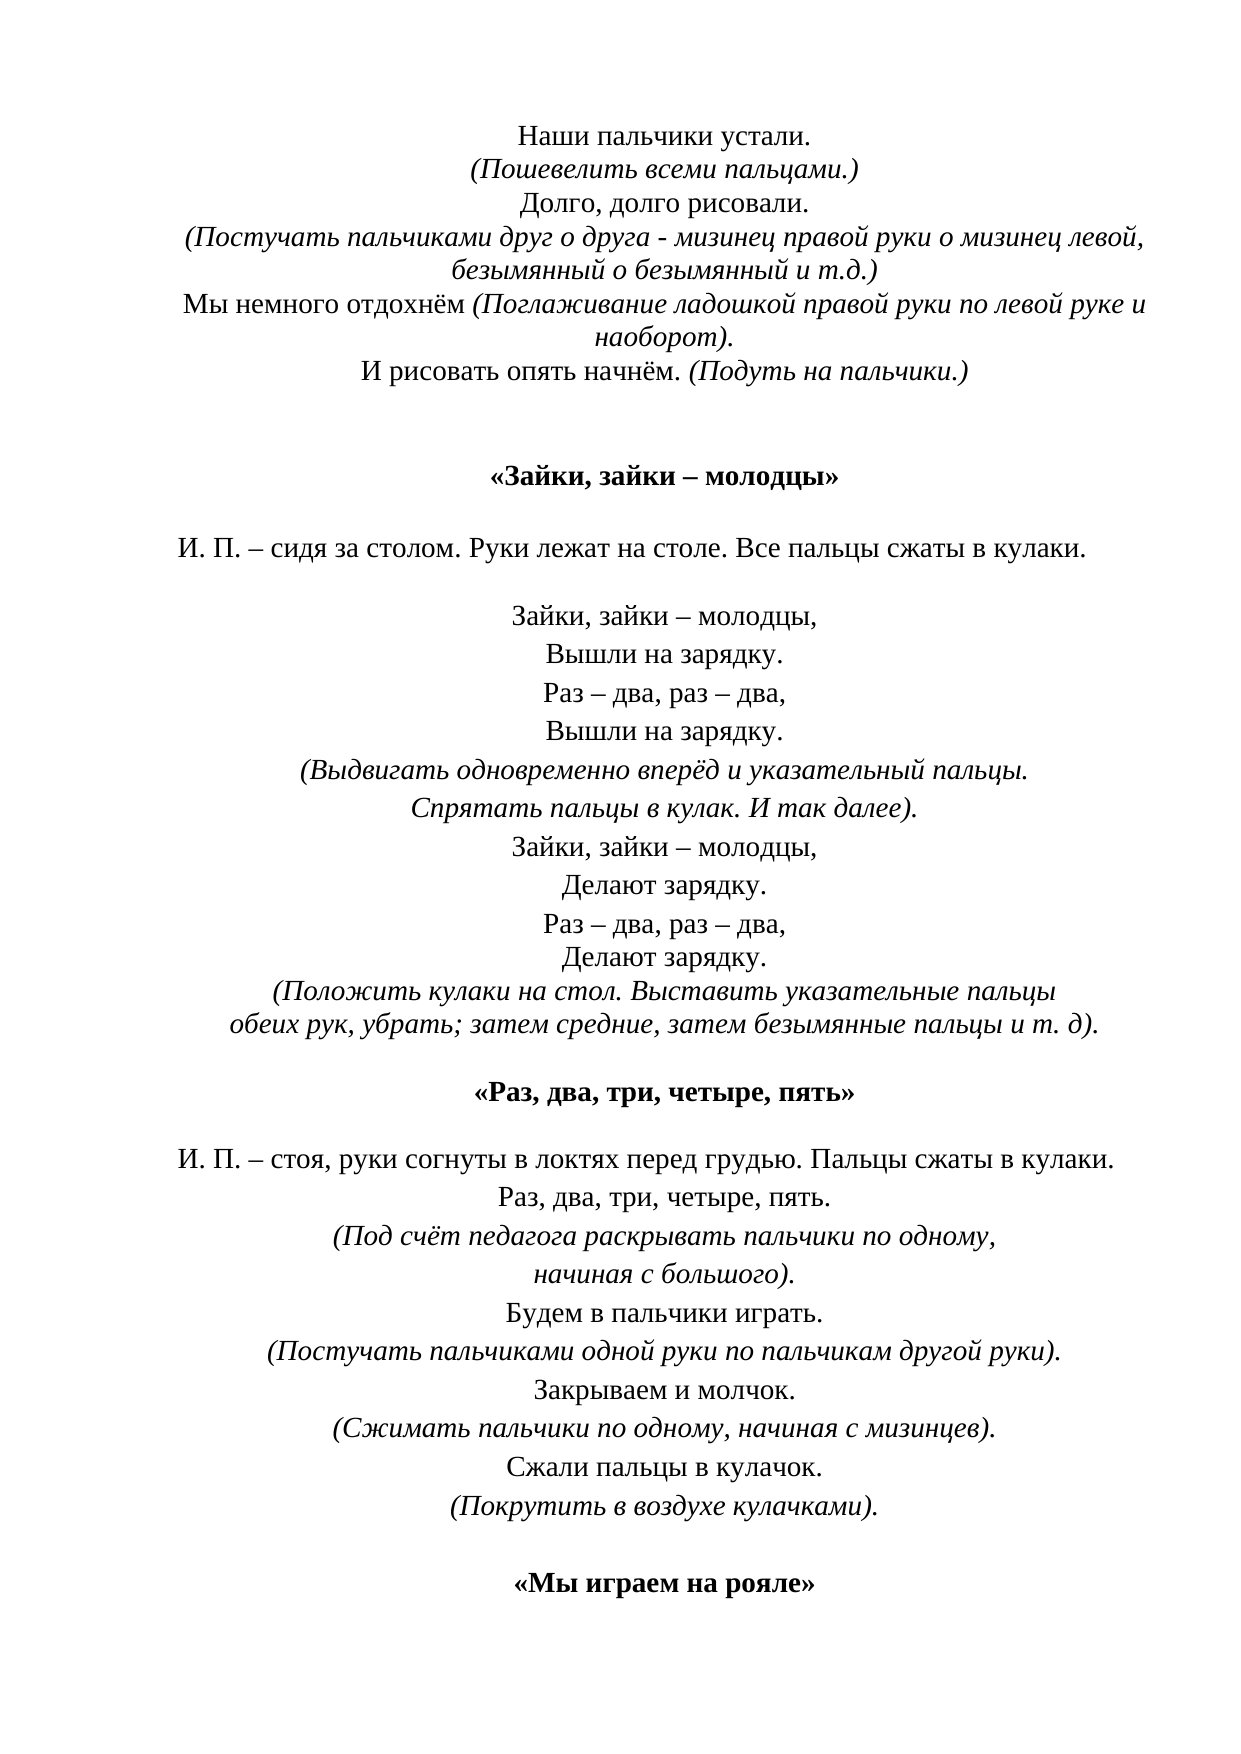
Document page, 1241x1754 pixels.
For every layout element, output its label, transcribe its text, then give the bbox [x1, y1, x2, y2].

text Наши пальчики устали. [177, 118, 1152, 152]
text (Покрутить в воздухе кулачками). [177, 1488, 1152, 1521]
text «Раз, два, три, четыре, пять» [177, 1074, 1152, 1107]
text Раз – два, раз – два, [177, 906, 1152, 939]
text (Постучать пальчиками одной руки по пальчикам другой руки). [177, 1333, 1152, 1367]
text Вышли на зарядку. [177, 713, 1152, 747]
text «Мы играем на рояле» [177, 1565, 1152, 1598]
text И рисовать опять начнём. (Подуть на пальчики.) [177, 353, 1152, 386]
text Зайки, зайки – молодцы, [177, 598, 1152, 631]
text Мы немного отдохнём (Поглаживание ладошкой правой руки по левой руке и наоборот). [177, 286, 1152, 353]
text (Постучать пальчиками друг о друга - мизинец правой руки о мизинец левой, безымянный о безымянный и т.д.) [177, 219, 1152, 286]
text Зайки, зайки – молодцы, [177, 829, 1152, 862]
text (Под счёт педагога раскрывать пальчики по одному, [177, 1218, 1152, 1251]
text «Зайки, зайки – молодцы» [177, 458, 1152, 492]
text начиная с большого). [177, 1256, 1152, 1290]
text (Положить кулаки на стол. Выставить указательные пальцы [177, 973, 1152, 1007]
text Сжали пальцы в кулачок. [177, 1449, 1152, 1483]
text И. П. – стоя, руки согнуты в локтях перед грудью. Пальцы сжаты в кулаки. [177, 1141, 1152, 1174]
text (Пошевелить всеми пальцами.) [177, 152, 1152, 185]
text Делают зарядку. [177, 939, 1152, 973]
text (Сжимать пальчики по одному, начиная с мизинцев). [177, 1411, 1152, 1444]
text Долго, долго рисовали. [177, 185, 1152, 219]
text Спрятать пальцы в кулак. И так далее). [177, 790, 1152, 824]
text Делают зарядку. [177, 867, 1152, 901]
text Будем в пальчики играть. [177, 1295, 1152, 1328]
text Раз – два, раз – два, [177, 675, 1152, 708]
text И. П. – сидя за столом. Руки лежат на столе. Все пальцы сжаты в кулаки. [177, 531, 1152, 564]
text Закрываем и молчок. [177, 1372, 1152, 1406]
text обеих рук, убрать; затем средние, затем безымянные пальцы и т. д). [177, 1007, 1152, 1040]
text Вышли на зарядку. [177, 636, 1152, 670]
text Раз, два, три, четыре, пять. [177, 1179, 1152, 1213]
text (Выдвигать одновременно вперёд и указательный пальцы. [177, 752, 1152, 785]
